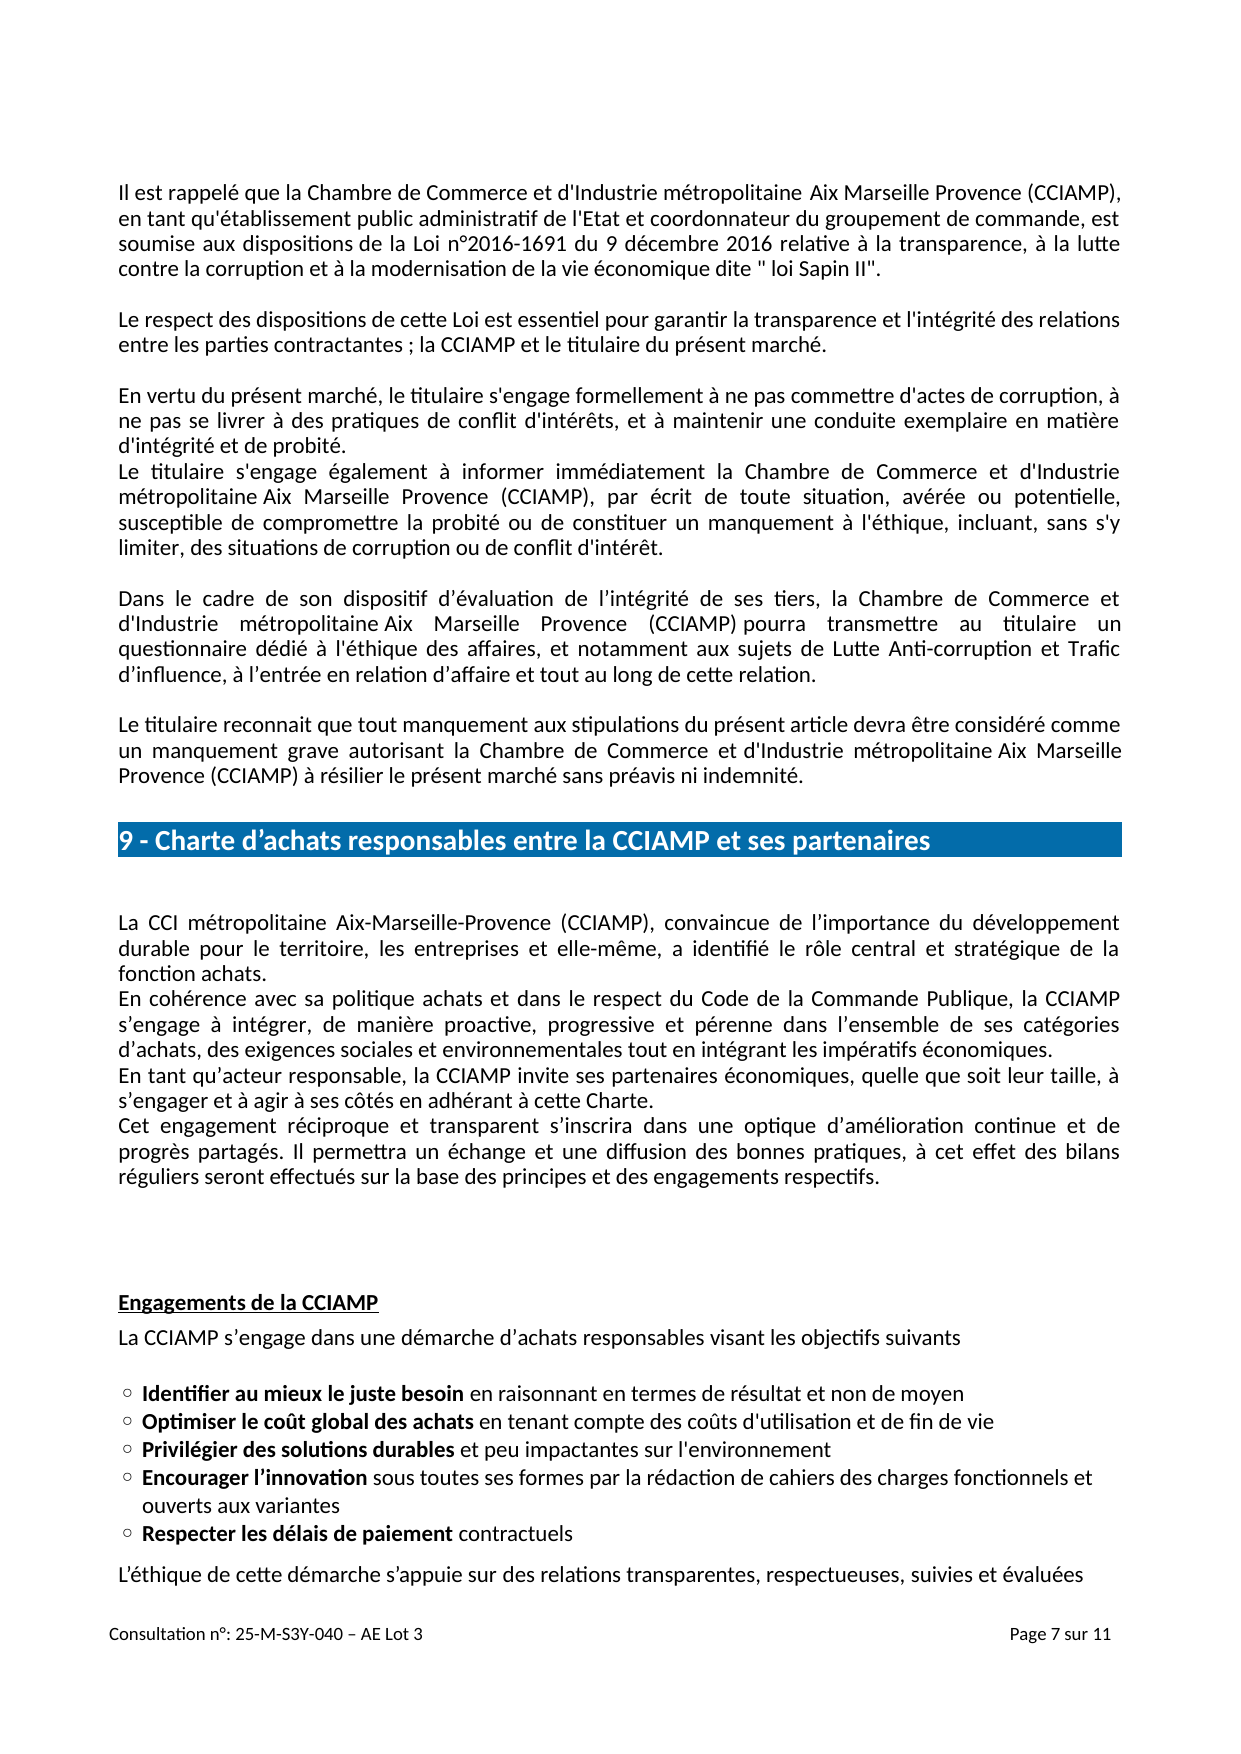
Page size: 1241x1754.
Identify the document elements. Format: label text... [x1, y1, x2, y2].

text En cohérence avec sa politique achats et dans le respect du Code de la Commande Publique, la CCIAMP s’engage à intégrer, de manière proactive, progressive et pérenne dans l’ensemble de ses catégories d’achats, des exigences sociales et environnementales tout en intégrant les impératifs économiques. [118, 987, 1122, 1063]
text Engagements de la CCIAMP [118, 1290, 1122, 1315]
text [118, 1560, 1122, 1588]
text La CCIAMP s’engage dans une démarche d’achats responsables visant les objectifs suivants [118, 1323, 1122, 1351]
text Cet engagement réciproque et transparent s’inscrira dans une optique d’amélioration continue et de progrès partagés. Il permettra un échange et une diffusion des bonnes pratiques, à cet effet des bilans réguliers seront effectués sur la base des principes et des engagements respectifs. [118, 1114, 1122, 1190]
text Dans le cadre de son dispositif d’évaluation de l’intégrité de ses tiers, la Chambre de Commerce et d'Industrie métropolitaine Aix Marseille Provence (CCIAMP) pourra transmettre au titulaire un questionnaire dédié à l'éthique des affaires, et notamment aux sujets de Lutte Anti-corruption et Trafic d’influence, à l’entrée en relation d’affaire et tout au long de cette relation. [118, 586, 1122, 687]
list Encourager l’innovation sous toutes ses formes par la rédaction de cahiers des charges fonctionnels et ouverts aux variantes [118, 1463, 1122, 1519]
text Le titulaire reconnait que tout manquement aux stipulations du présent article devra être considéré comme un manquement grave autorisant la Chambre de Commerce et d'Industrie métropolitaine Aix Marseille Provence (CCIAMP) à résilier le présent marché sans préavis ni indemnité. [118, 712, 1122, 788]
text Il est rappelé que la Chambre de Commerce et d'Industrie métropolitaine Aix Marseille Provence (CCIAMP), en tant qu'établissement public administratif de l'Etat et coordonnateur du groupement de commande, est soumise aux dispositions de la Loi n°2016-1691 du 9 décembre 2016 relative à la transparence, à la lutte contre la corruption et à la modernisation de la vie économique dite " loi Sapin II". [118, 180, 1122, 282]
text Le respect des dispositions de cette Loi est essentiel pour garantir la transparence et l'intégrité des relations entre les parties contractantes ; la CCIAMP et le titulaire du présent marché. [118, 307, 1122, 358]
list Respecter les délais de paiement contractuels [118, 1519, 1122, 1547]
list Identifier au mieux le juste besoin en raisonnant en termes de résultat et non de moyen [118, 1379, 1122, 1407]
text En vertu du présent marché, le titulaire s'engage formellement à ne pas commettre d'actes de corruption, à ne pas se livrer à des pratiques de conflit d'intérêts, et à maintenir une conduite exemplaire en matière d'intégrité et de probité. [118, 383, 1122, 459]
text La CCI métropolitaine Aix-Marseille-Provence (CCIAMP), convaincue de l’importance du développement durable pour le territoire, les entreprises et elle-même, a identifié le rôle central et stratégique de la fonction achats. [118, 910, 1122, 987]
list Optimiser le coût global des achats en tenant compte des coûts d'utilisation et de fin de vie [118, 1407, 1122, 1435]
text En tant qu’acteur responsable, la CCIAMP invite ses partenaires économiques, quelle que soit leur taille, à s’engager et à agir à ses côtés en adhérant à cette Charte. [118, 1063, 1122, 1114]
subtitle 9 - Charte d’achats responsables entre la CCIAMP et ses partenaires [118, 822, 1122, 857]
text Le titulaire s'engage également à informer immédiatement la Chambre de Commerce et d'Industrie métropolitaine Aix Marseille Provence (CCIAMP), par écrit de toute situation, avérée ou potentielle, susceptible de compromettre la probité ou de constituer un manquement à l'éthique, incluant, sans s'y limiter, des situations de corruption ou de conflit d'intérêt. [118, 459, 1122, 561]
list Privilégier des solutions durables et peu impactantes sur l'environnement [118, 1435, 1122, 1463]
